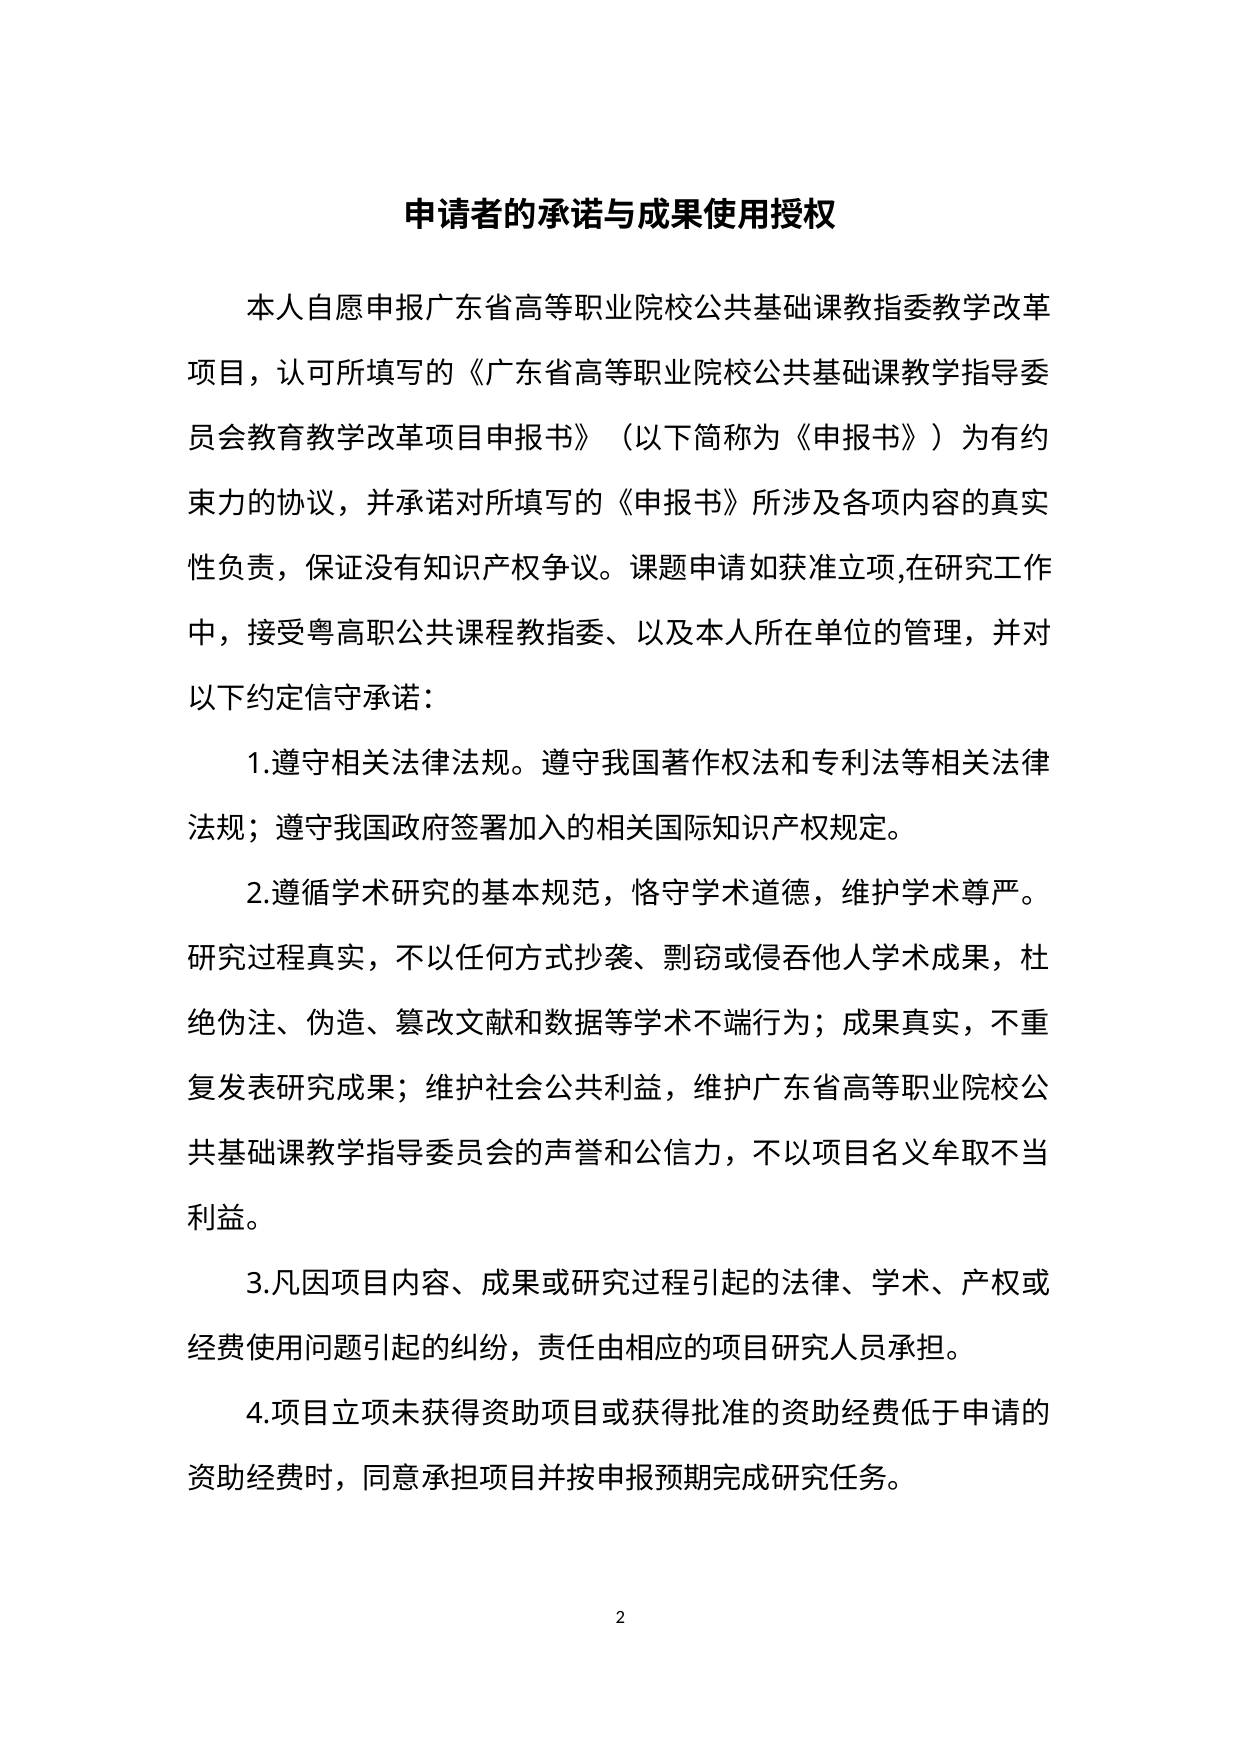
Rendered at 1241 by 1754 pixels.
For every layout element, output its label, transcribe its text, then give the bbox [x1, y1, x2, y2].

text 3.凡因项目内容、成果或研究过程引起的法律、学术、产权或经费使用问题引起的纠纷，责任由相应的项目研究人员承担。 [187, 1248, 1053, 1378]
text 本人自愿申报广东省高等职业院校公共基础课教指委教学改革项目，认可所填写的《广东省高等职业院校公共基础课教学指导委员会教育教学改革项目申报书》（以下简称为《申报书》）为有约束力的协议，并承诺对所填写的《申报书》所涉及各项内容的真实性负责，保证没有知识产权争议。课题申请如获准立项,在研究工作中，接受粤高职公共课程教指委、以及本人所在单位的管理，并对以下约定信守承诺： [187, 273, 1053, 728]
text 申请者的承诺与成果使用授权 [187, 179, 1053, 244]
text 1.遵守相关法律法规。遵守我国著作权法和专利法等相关法律法规；遵守我国政府签署加入的相关国际知识产权规定。 [187, 728, 1053, 858]
text 2.遵循学术研究的基本规范，恪守学术道德，维护学术尊严。研究过程真实，不以任何方式抄袭、剽窃或侵吞他人学术成果，杜绝伪注、伪造、篡改文献和数据等学术不端行为；成果真实，不重复发表研究成果；维护社会公共利益，维护广东省高等职业院校公共基础课教学指导委员会的声誉和公信力，不以项目名义牟取不当利益。 [187, 858, 1053, 1248]
text 4.项目立项未获得资助项目或获得批准的资助经费低于申请的资助经费时，同意承担项目并按申报预期完成研究任务。 [187, 1378, 1053, 1508]
